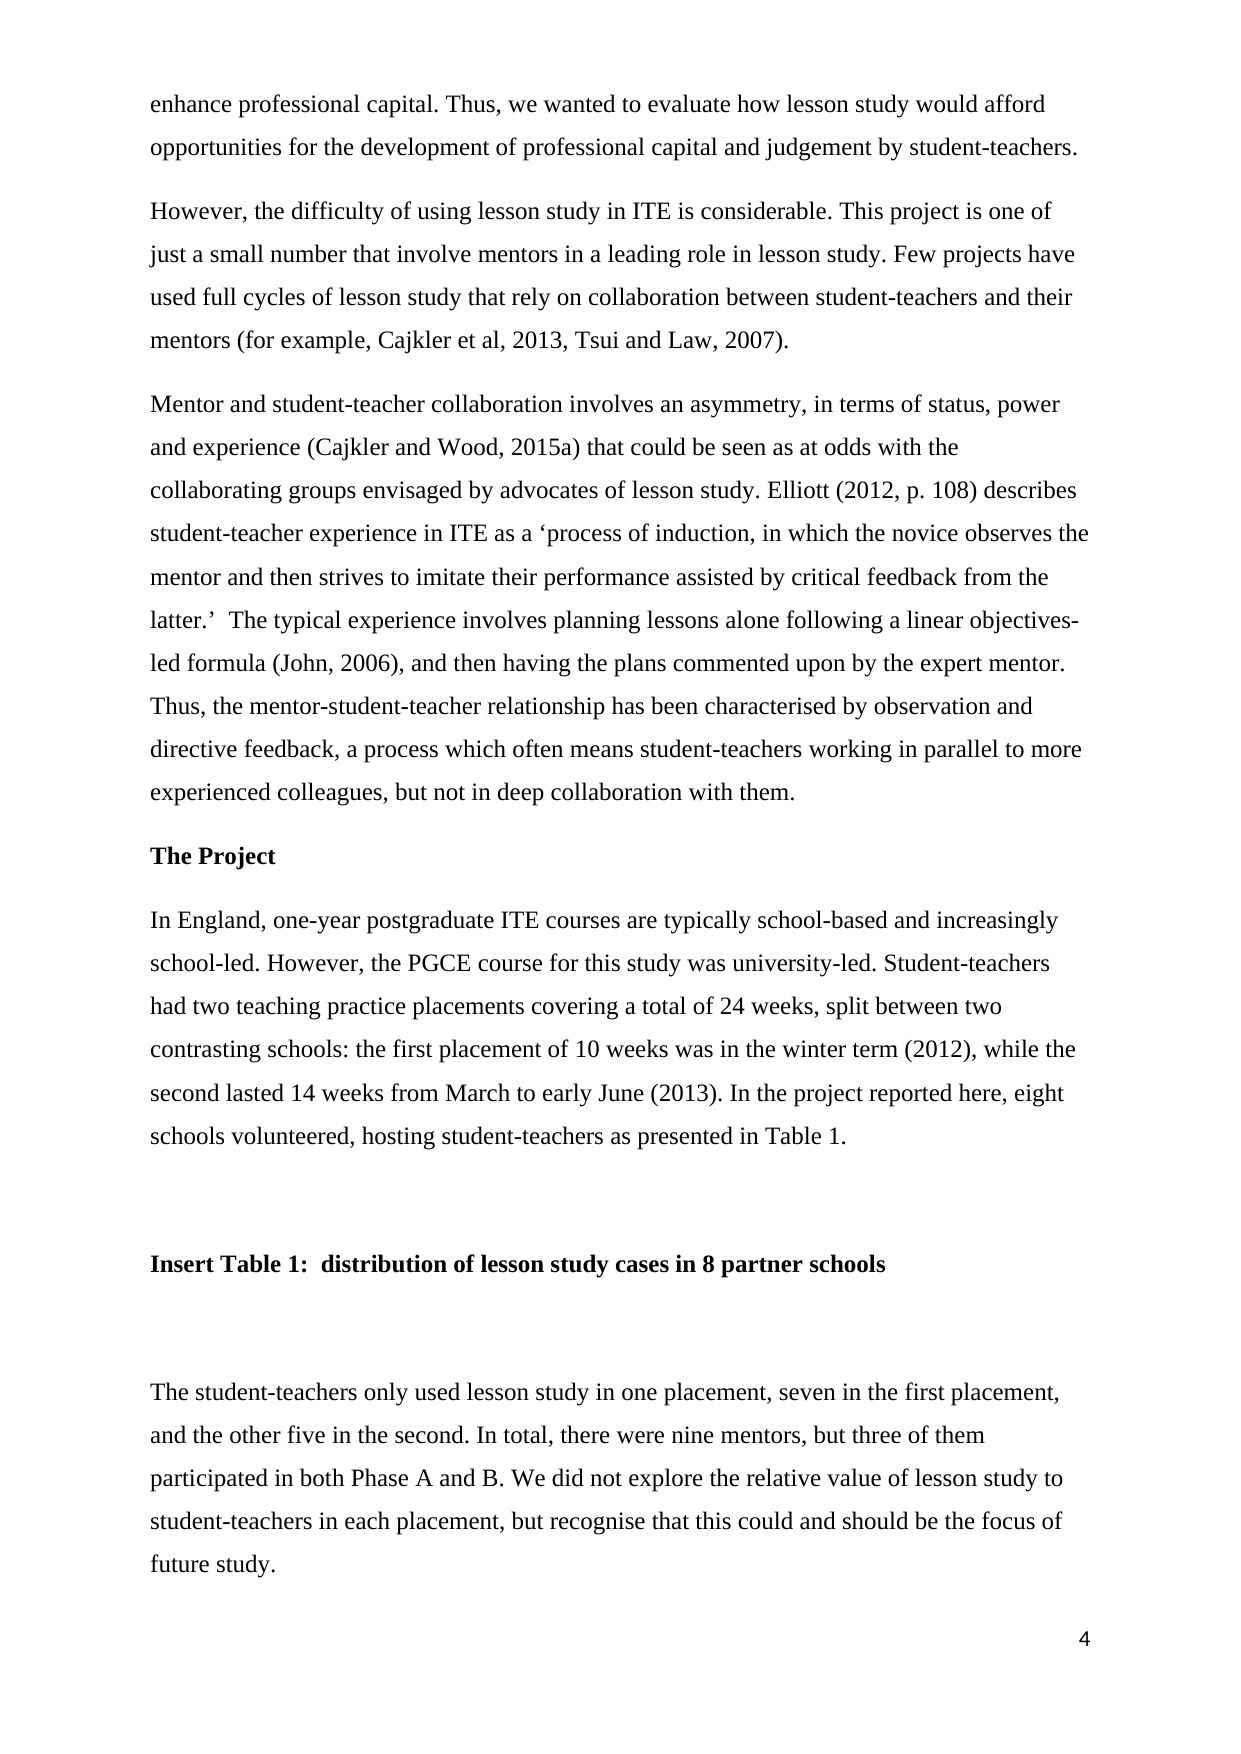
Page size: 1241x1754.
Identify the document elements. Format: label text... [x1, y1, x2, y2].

text In England, one-year postgraduate ITE courses are typically school-based and increasingly school-led. However, the PGCE course for this study was university-led. Student-teachers had two teaching practice placements covering a total of 24 weeks, split between two contrasting schools: the first placement of 10 weeks was in the winter term (2012), while the second lasted 14 weeks from March to early June (2013). In the project reported here, eight schools volunteered, hosting student-teachers as presented in Table 1. [150, 905, 1090, 1149]
text Mentor and student-teacher collaboration involves an asymmetry, in terms of status, power and experience (Cajkler and Wood, 2015a) that could be seen as at odds with the collaborating groups envisaged by advocates of lesson study. Elliott (2012, p. 108) describes student-teacher experience in ITE as a ‘process of induction, in which the novice observes the mentor and then strives to imitate their performance assisted by critical feedback from the latter.’ The typical experience involves planning lessons alone following a linear objectives-led formula (John, 2006), and then having the plans commented upon by the expert mentor. Thus, the mentor-student-teacher relationship has been characterised by observation and directive feedback, a process which often means student-teachers working in parallel to more experienced colleagues, but not in deep collaboration with them. [150, 389, 1090, 806]
text The student-teachers only used lesson study in one placement, seven in the first placement, and the other five in the second. In total, there were nine mentors, but three of them participated in both Phase A and B. We did not explore the relative value of lesson study to student-teachers in each placement, but recognise that this could and should be the focus of future study. [150, 1377, 1090, 1578]
text The Project [150, 841, 1090, 870]
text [150, 89, 1090, 161]
text However, the difficulty of using lesson study in ITE is considerable. This project is one of just a small number that involve mentors in a leading role in lesson study. Few projects have used full cycles of lesson study that rely on collaboration between student-teachers and their mentors (for example, Cajkler et al, 2013, Tsui and Law, 2007). [150, 196, 1090, 354]
text Insert Table 1: distribution of lesson study cases in 8 partner schools [150, 1249, 1090, 1277]
